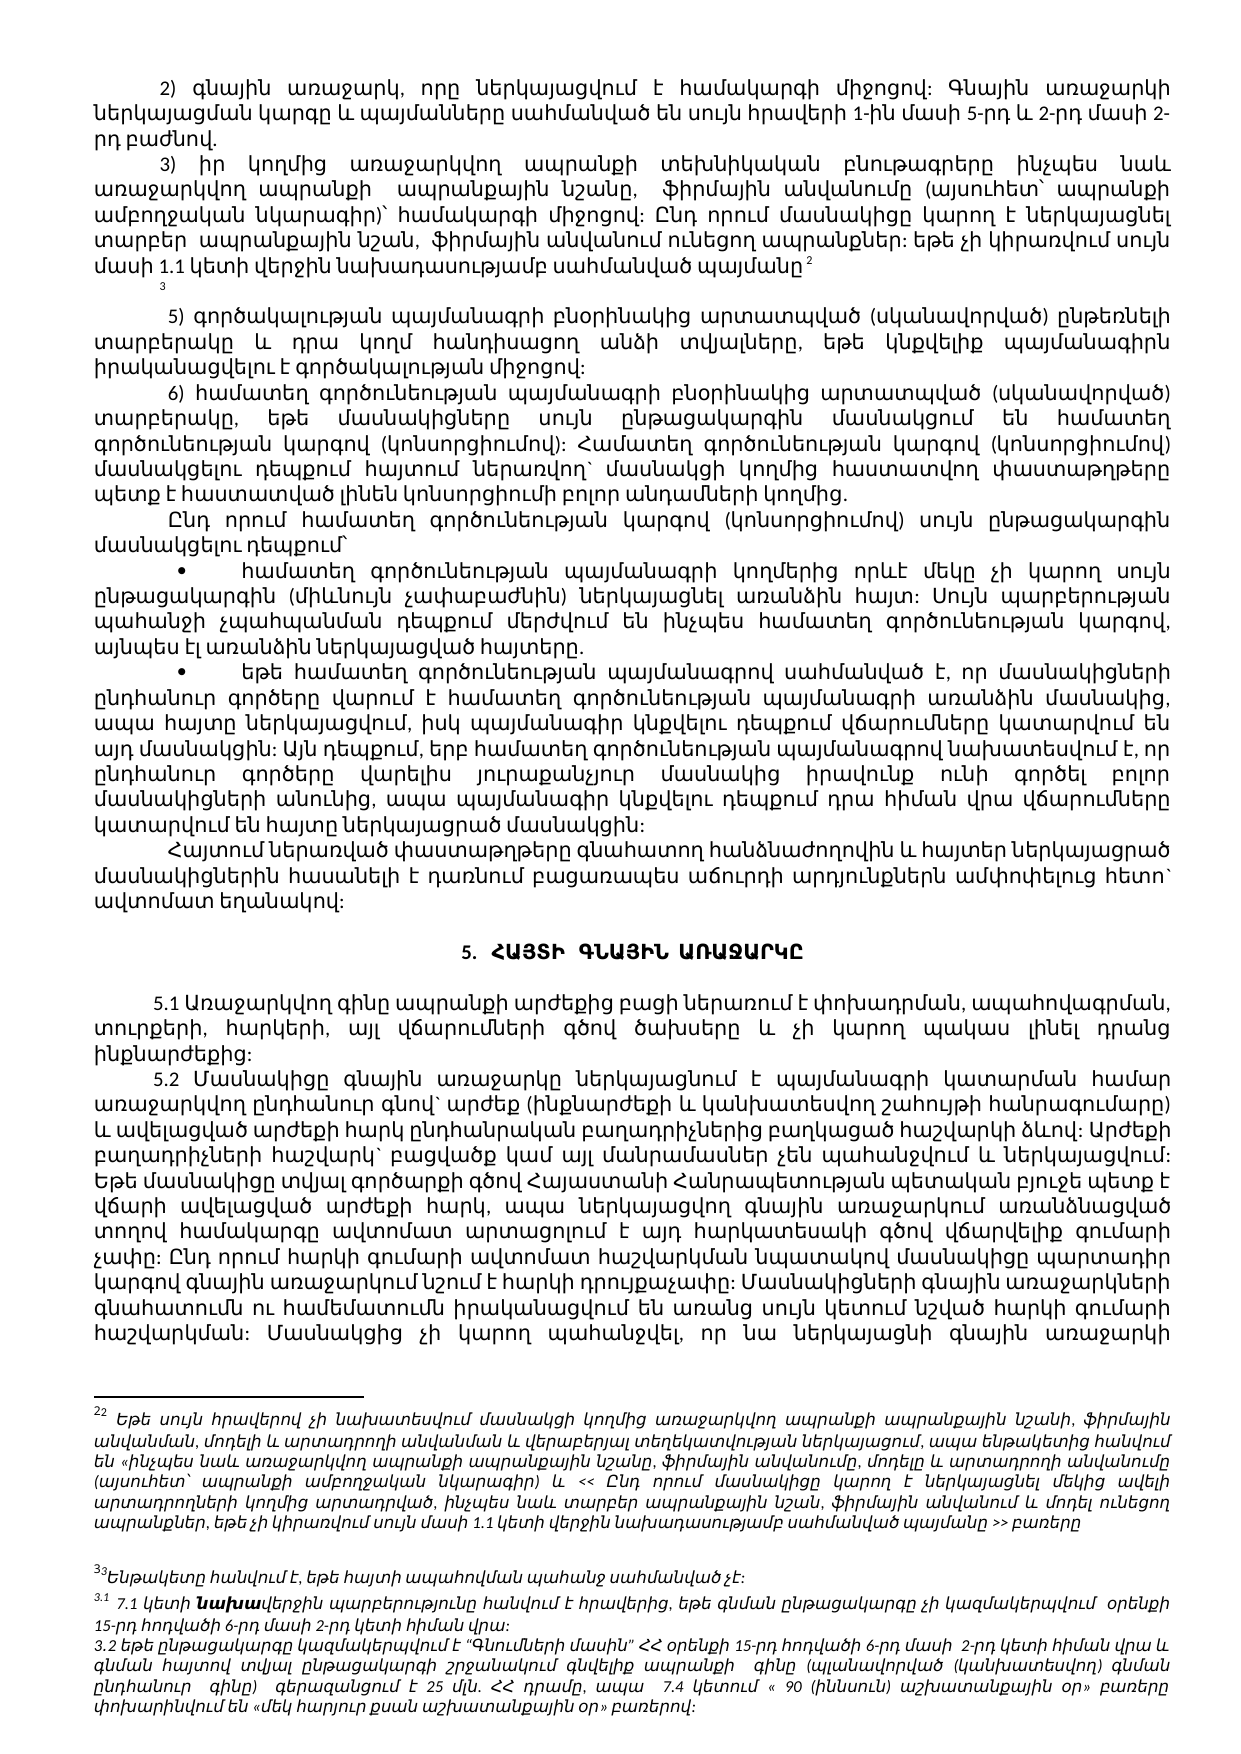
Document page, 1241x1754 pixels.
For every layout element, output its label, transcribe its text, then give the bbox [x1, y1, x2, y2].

text 6) համատեղ գործունեության պայմանագրի բնօրինակից արտատպված (սկանավորված) տարբերակը, եթե մասնակիցները սույն ընթացակարգին մասնակցում են համատեղ գործունեության կարգով (կոնսորցիումով): Համատեղ գործունեության կարգով (կոնսորցիումով) մասնակցելու դեպքում հայտում ներառվող` մասնակցի կողմից հաստատվող փաստաթղթերը պետք է հաստատված լինեն կոնսորցիումի բոլոր անդամների կողմից. [94, 380, 1171, 507]
text 2) գնային առաջարկ, որը ներկայացվում է համակարգի միջոցով: Գնային առաջարկի ներկայացման կարգը և պայմանները սահմանված են սույն հրավերի 1-ին մասի 5-րդ և 2-րդ մասի 2-րդ բաժնով. [94, 75, 1171, 151]
text 5.1 Առաջարկվող գինը ապրանքի արժեքից բացի ներառում է փոխադրման, ապահովագրման, տուրքերի, հարկերի, այլ վճարումների գծով ծախսերը և չի կարող պակաս լինել դրանց ինքնարժեքից: [94, 990, 1171, 1066]
list եթե համատեղ գործունեության պայմանագրով սահմանված է, որ մասնակիցների ընդհանուր գործերը վարում է համատեղ գործունեության պայմանագրի առանձին մասնակից, ապա հայտը ներկայացվում, իսկ պայմանագիր կնքվելու դեպքում վճարումները կատարվում են այդ մասնակցին: Այն դեպքում, երբ համատեղ գործունեության պայմանագրով նախատեսվում է, որ ընդհանուր գործերը վարելիս յուրաքանչյուր մասնակից իրավունք ունի գործել բոլոր մասնակիցների անունից, ապա պայմանագիր կնքվելու դեպքում դրա հիման վրա վճարումները կատարվում են հայտը ներկայացրած մասնակցին: [94, 659, 1171, 837]
list համատեղ գործունեության պայմանագրի կողմերից որևէ մեկը չի կարող սույն ընթացակարգին (միևնույն չափաբաժնին) ներկայացնել առանձին հայտ: Սույն պարբերության պահանջի չպահպանման դեպքում մերժվում են ինչպես համատեղ գործունեության կարգով, այնպես էլ առանձին ներկայացված հայտերը. [94, 558, 1171, 659]
text 5. ՀԱՅՏԻ ԳՆԱՅԻՆ ԱՌԱՋԱՐԿԸ [94, 939, 1171, 964]
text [94, 1066, 1171, 1346]
text 3 [94, 278, 1171, 304]
text 5) գործակալության պայմանագրի բնօրինակից արտատպված (սկանավորված) ընթեռնելի տարբերակը և դրա կողմ հանդիսացող անձի տվյալները, եթե կնքվելիք պայմանագիրն իրականացվելու է գործակալության միջոցով: [94, 304, 1171, 380]
text Ընդ որում համատեղ գործունեության կարգով (կոնսորցիումով) սույն ընթացակարգին մասնակցելու դեպքում՝ [94, 507, 1171, 558]
text Հայտում ներառված փաստաթղթերը գնահատող հանձնաժողովին և հայտեր ներկայացրած մասնակիցներին հասանելի է դառնում բացառապես աճուրդի արդյունքներն ամփոփելուց հետո` ավտոմատ եղանակով: [94, 837, 1171, 914]
text 3) իր կողմից առաջարկվող ապրանքի տեխնիկական բնութագրերը ինչպես նաև առաջարկվող ապրանքի ապրանքային նշանը, ֆիրմային անվանումը (այսուհետ՝ ապրանքի ամբողջական նկարագիր)՝ համակարգի միջոցով: Ընդ որում մասնակիցը կարող է ներկայացնել տարբեր ապրանքային նշան, ֆիրմային անվանում ունեցող ապրանքներ: եթե չի կիրառվում սույն մասի 1.1 կետի վերջին նախադասությամբ սահմանված պայմանը 2 [94, 151, 1171, 278]
